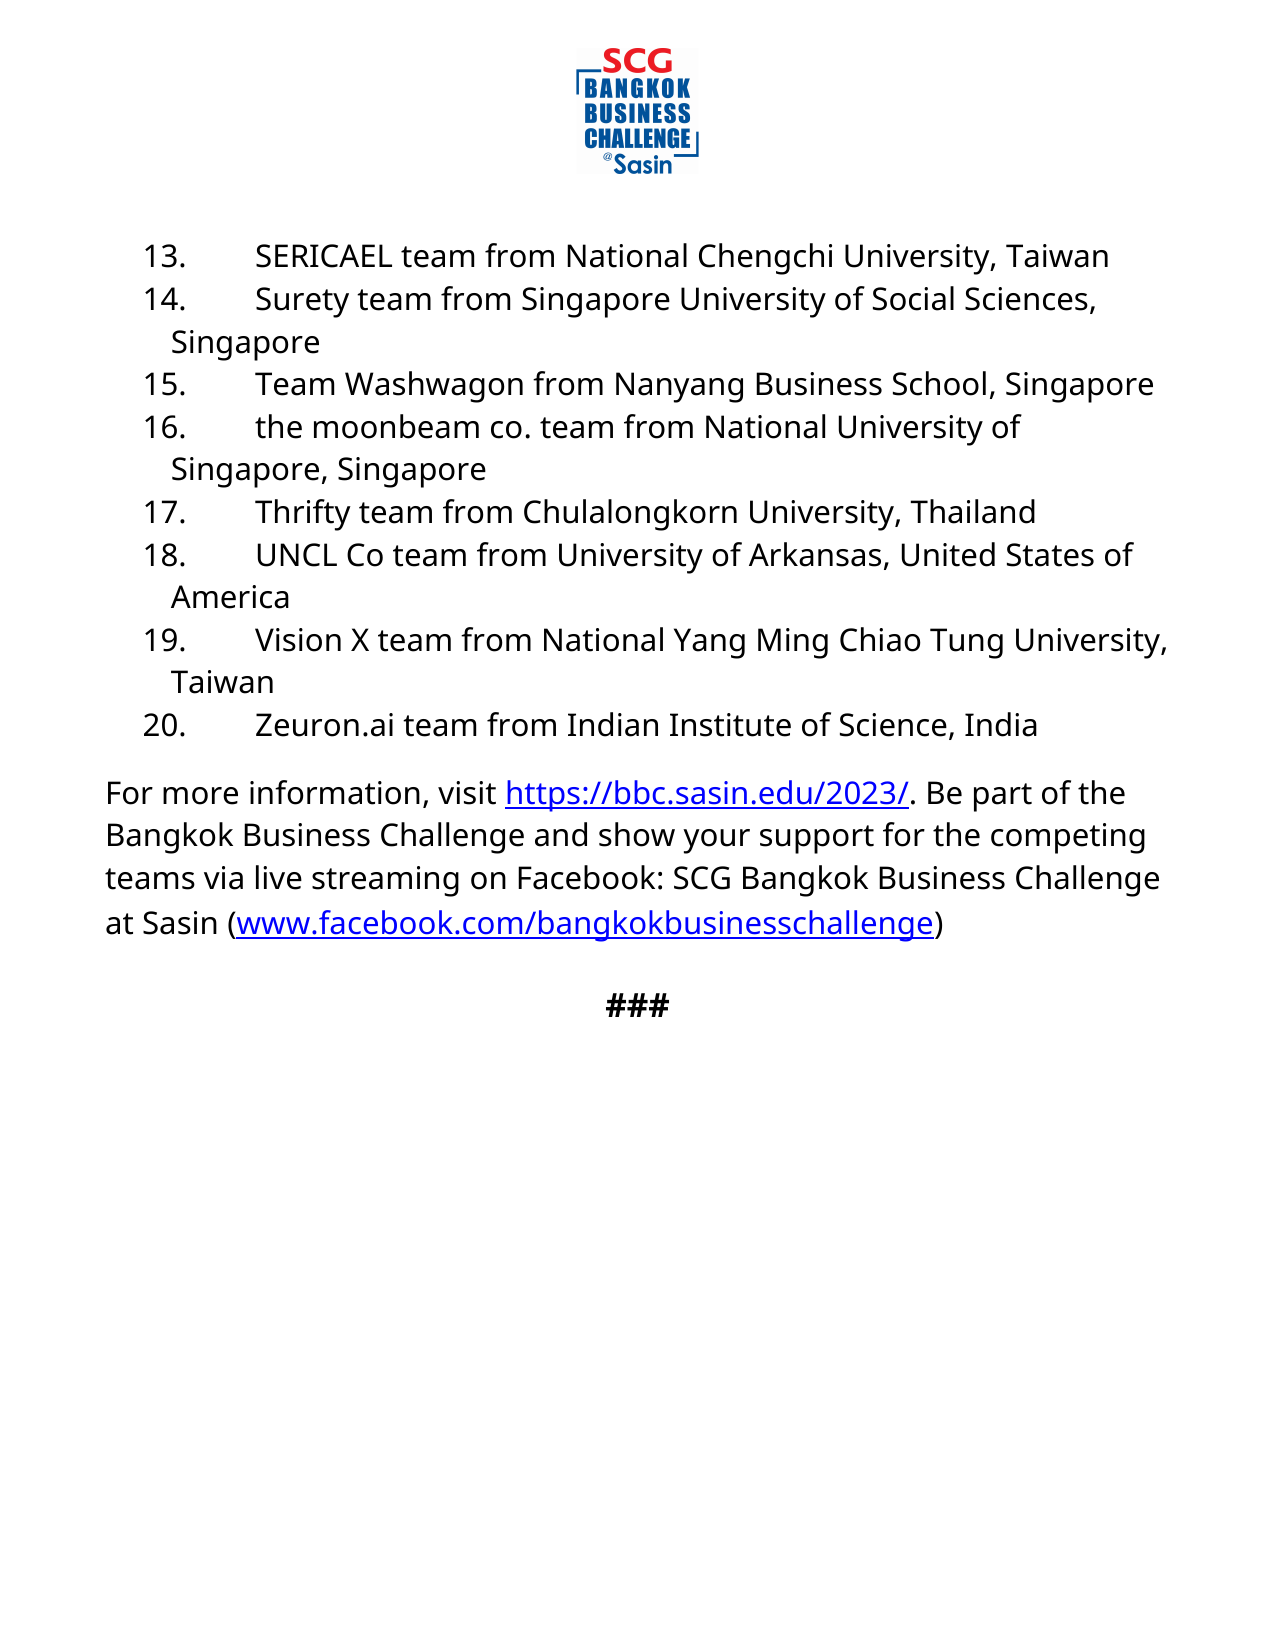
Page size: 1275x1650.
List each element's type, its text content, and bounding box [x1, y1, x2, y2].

picture [576, 48, 699, 174]
list Zeuron.ai team from Indian Institute of Science, India [142, 703, 1170, 746]
list Vision X team from National Yang Ming Chiao Tung University, Taiwan [142, 618, 1170, 703]
text ### [105, 944, 1170, 1027]
list SERICAEL team from National Chengchi University, Taiwan [142, 234, 1170, 277]
list Surety team from Singapore University of Social Sciences, Singapore [142, 277, 1170, 362]
text For more information, visit https://bbc.sasin.edu/2023/. Be part of the Bangkok Business Challenge and show your support for the competing teams via live streaming on Facebook: SCG Bangkok Business Challenge at Sasin (www.facebook.com/bangkokbusinesschallenge) [105, 771, 1170, 944]
list the moonbeam co. team from National University of Singapore, Singapore [142, 405, 1170, 490]
list UNCL Co team from University of Arkansas, United States of America [142, 533, 1170, 618]
list Team Washwagon from Nanyang Business School, Singapore [142, 362, 1170, 405]
list Thrifty team from Chulalongkorn University, Thailand [142, 490, 1170, 533]
